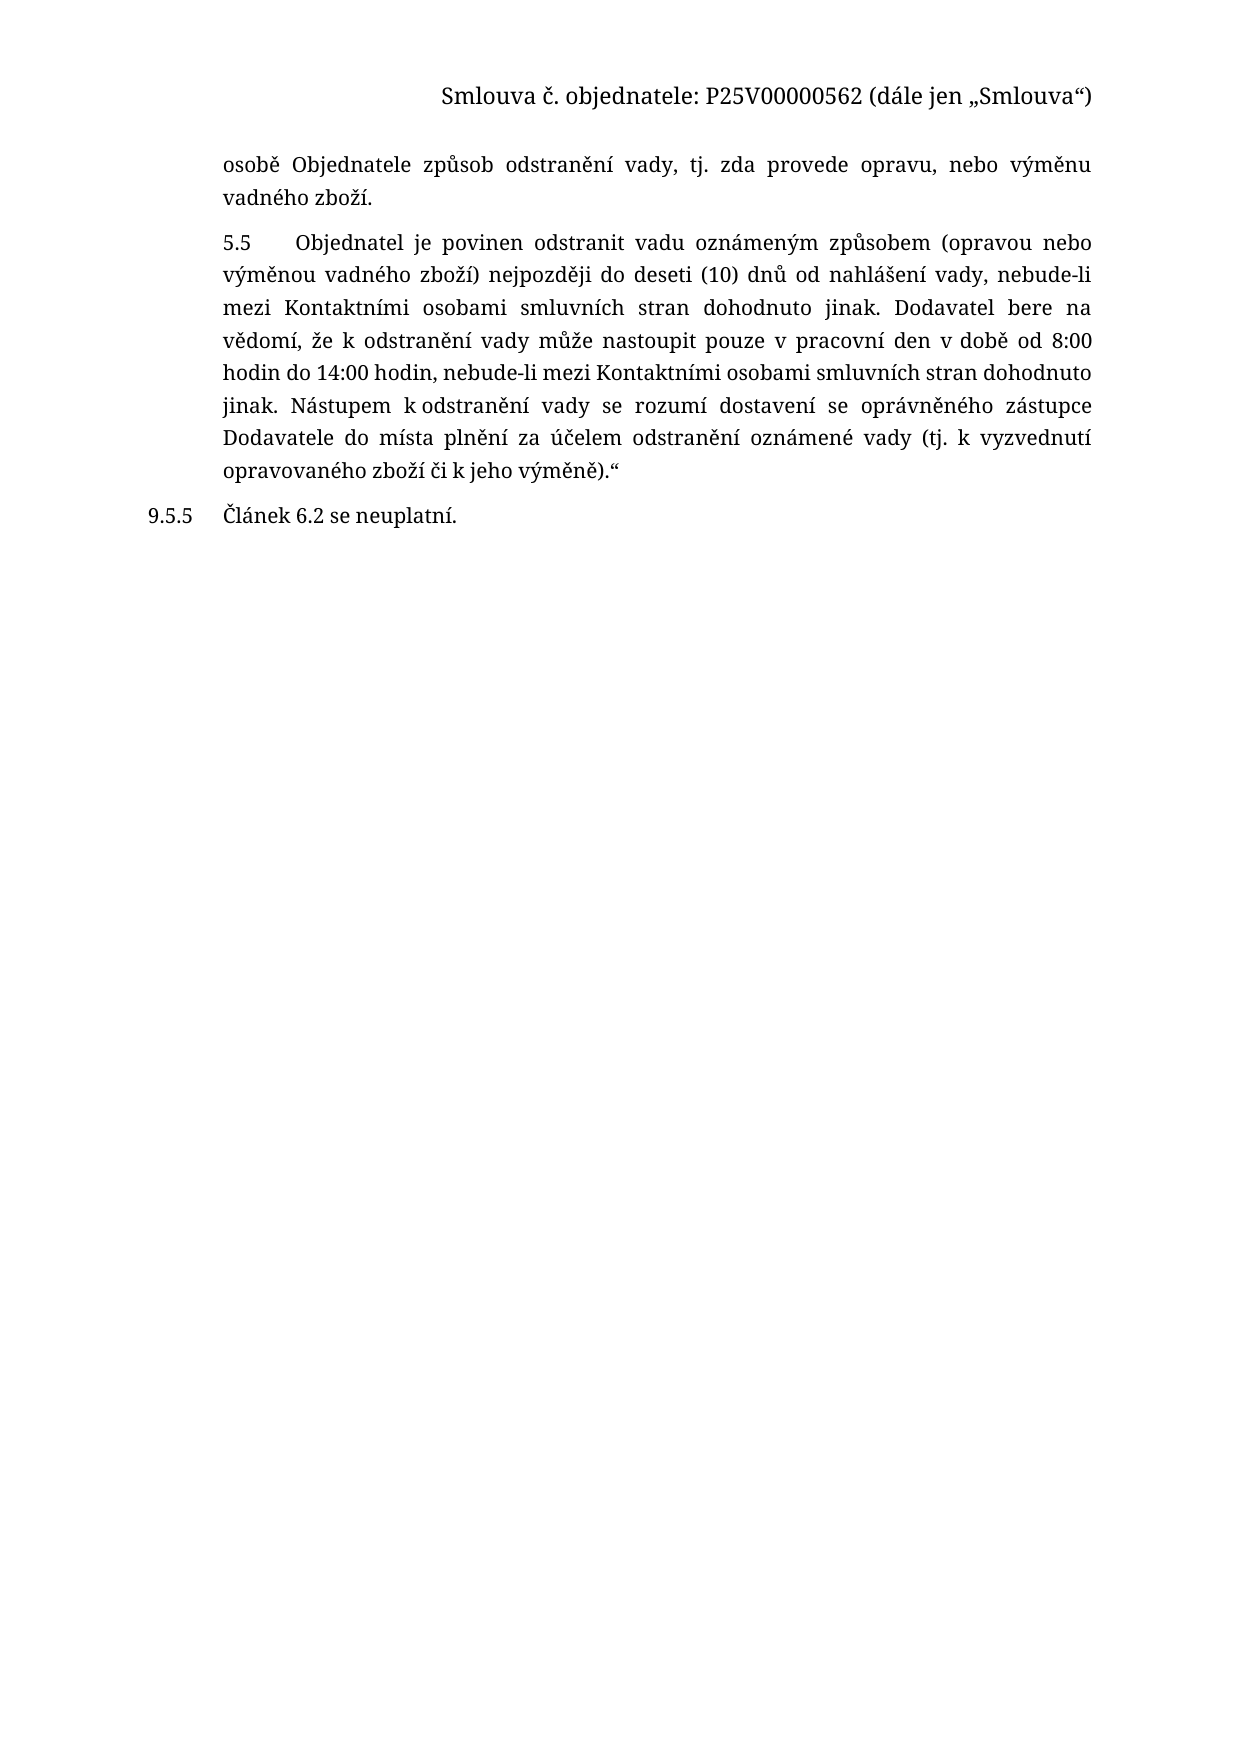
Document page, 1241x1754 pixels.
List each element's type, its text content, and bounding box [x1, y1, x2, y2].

list Článek 6.2 se neuplatní. [148, 501, 1093, 530]
list 5.5 Objednatel je povinen odstranit vadu oznámeným způsobem (opravou nebo výměnou vadného zboží) nejpozději do deseti (10) dnů od nahlášení vady, nebude-li mezi Kontaktními osobami smluvních stran dohodnuto jinak. Dodavatel bere na vědomí, že k odstranění vady může nastoupit pouze v pracovní den v době od 8:00 hodin do 14:00 hodin, nebude-li mezi Kontaktními osobami smluvních stran dohodnuto jinak. Nástupem k odstranění vady se rozumí dostavení se oprávněného zástupce Dodavatele do místa plnění za účelem odstranění oznámené vady (tj. k vyzvednutí opravovaného zboží či k jeho výměně).“ [223, 228, 1093, 484]
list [223, 150, 1093, 211]
